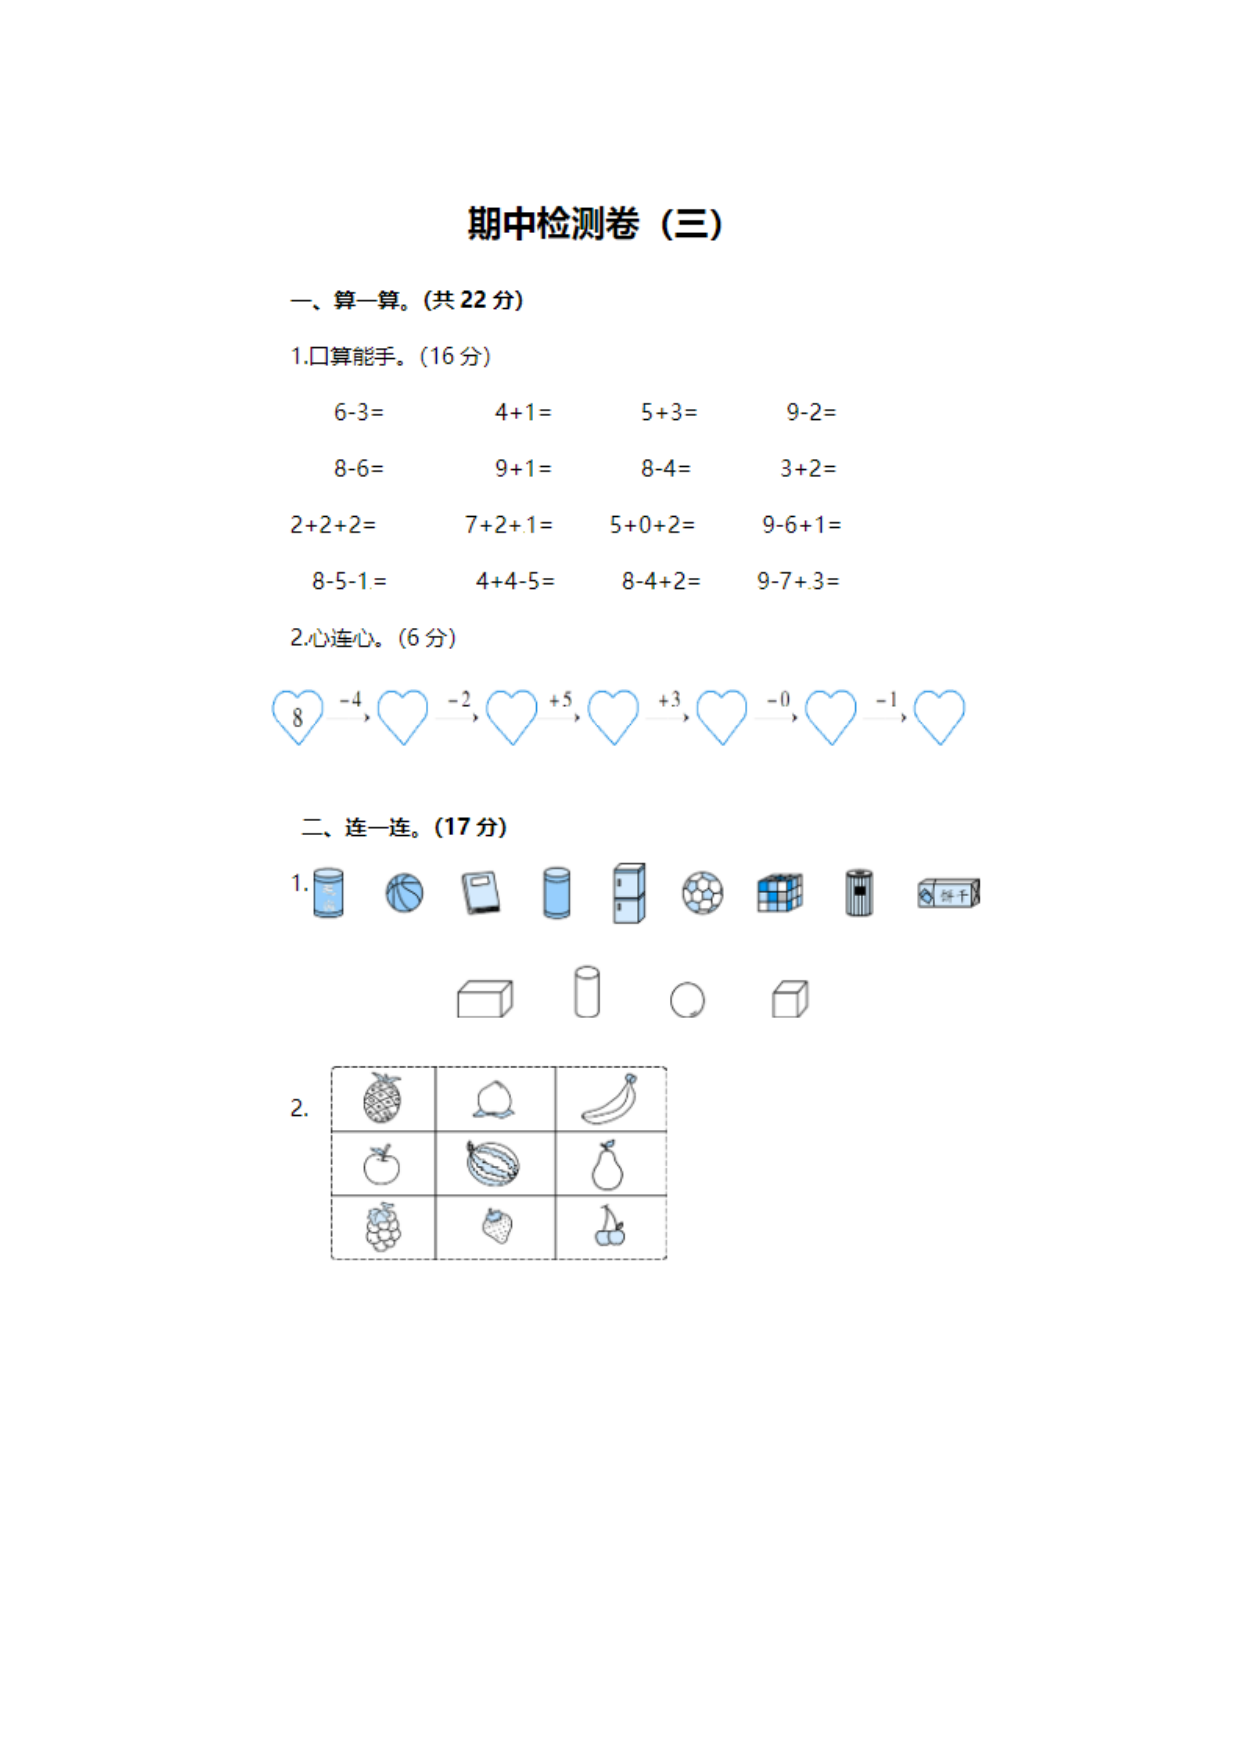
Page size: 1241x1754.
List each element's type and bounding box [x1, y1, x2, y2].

picture [231, 162, 1010, 1337]
